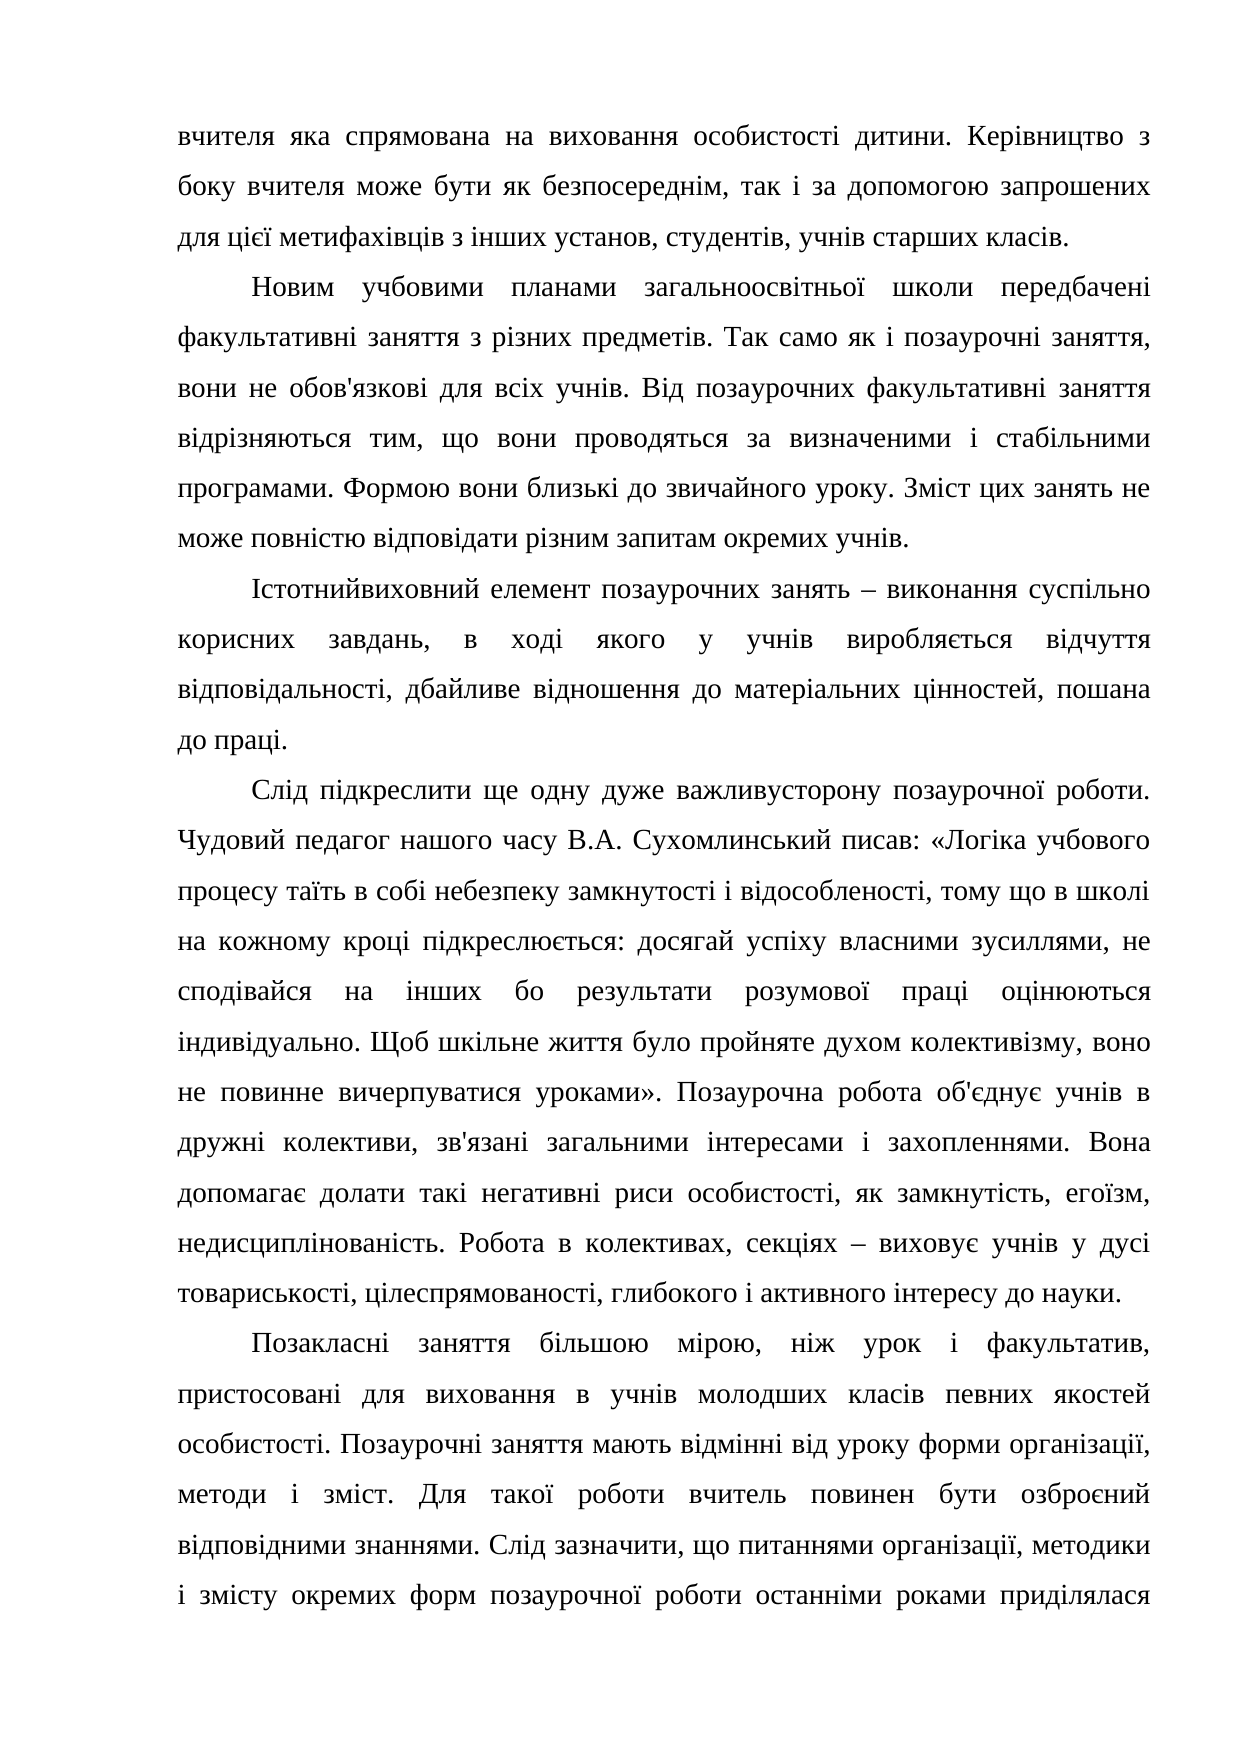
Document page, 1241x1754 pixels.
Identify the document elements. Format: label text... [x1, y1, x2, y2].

text Новим учбовими планами загальноосвітньої школи передбачені факультативні заняття з різних предметів. Так само як і позаурочні заняття, вони не обов'язкові для всіх учнів. Від позаурочних факультативні заняття відрізняються тим, що вони проводяться за визначеними і стабільними програмами. Формою вони близькі до звичайного уроку. Зміст цих занять не може повністю відповідати різним запитам окремих учнів. [177, 269, 1152, 554]
text Істотнийвиховний елемент позаурочних занять – виконання суспільно корисних завдань, в ході якого у учнів виробляється відчуття відповідальності, дбайливе відношення до матеріальних цінностей, пошана до праці. [177, 571, 1152, 755]
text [177, 1326, 1152, 1611]
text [177, 118, 1152, 252]
text Слід підкреслити ще одну дуже важливусторону позаурочної роботи. Чудовий педагог нашого часу В.А. Сухомлинський писав: «Логіка учбового процесу таїть в собі небезпеку замкнутості і відособленості, тому що в школі на кожному кроці підкреслюється: досягай успіху власними зусиллями, не сподівайся на інших бо результати розумової праці оцінюються індивідуально. Щоб шкільне життя було пройняте духом колективізму, воно не повинне вичерпуватися уроками». Позаурочна робота об'єднує учнів в дружні колективи, зв'язані загальними інтересами і захопленнями. Вона допомагає долати такі негативні риси особистості, як замкнутість, егоїзм, недисциплінованість. Робота в колективах, секціях – виховує учнів у дусі товариськості, цілеспрямованості, глибокого і активного інтересу до науки. [177, 772, 1152, 1309]
